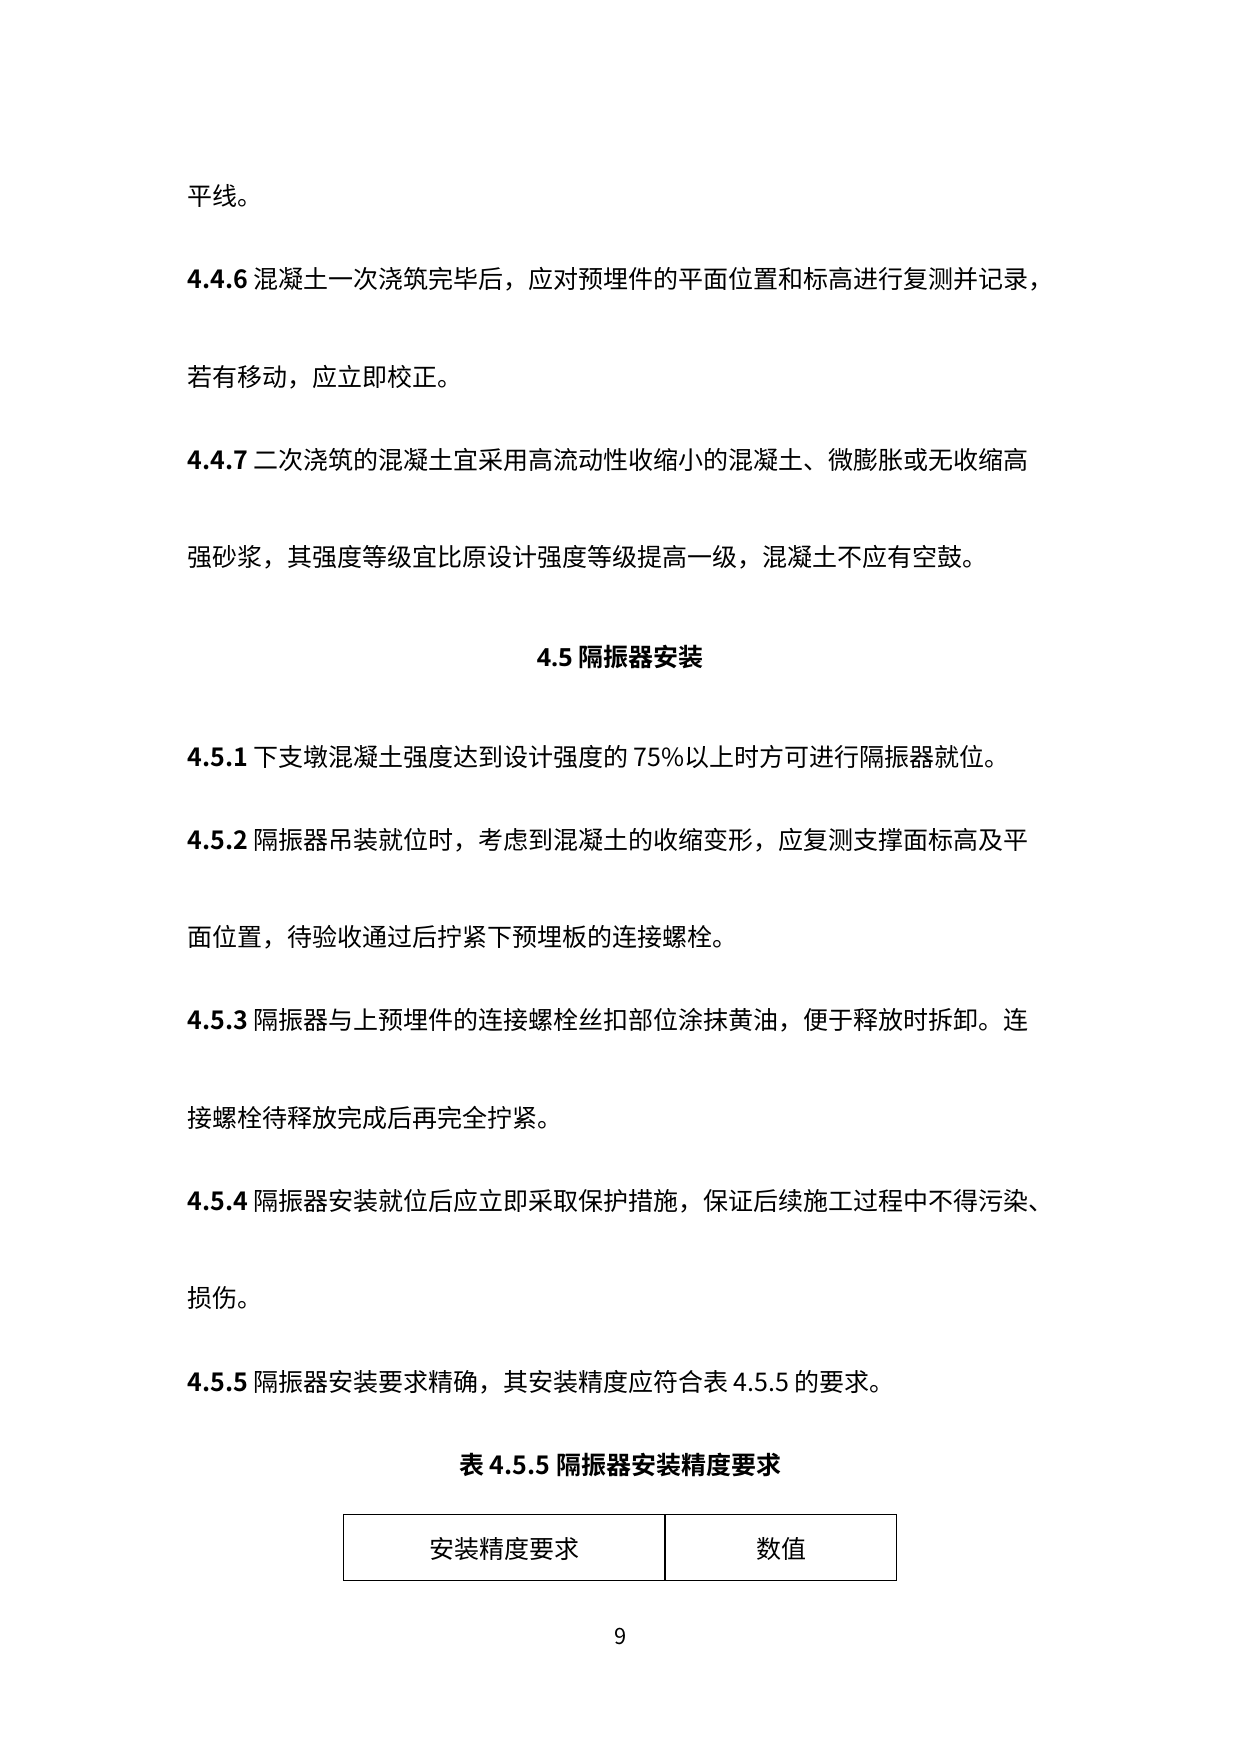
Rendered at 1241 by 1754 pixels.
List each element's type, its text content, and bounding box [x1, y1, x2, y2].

text 4.4.6 混凝土一次浇筑完毕后，应对预埋件的平面位置和标高进行复测并记录，若有移动，应立即校正。 [187, 245, 1053, 408]
text 4.5.5 隔振器安装要求精确，其安装精度应符合表4.5.5的要求。 [187, 1348, 1053, 1413]
text 表4.5.5 隔振器安装精度要求 [187, 1431, 1053, 1496]
text 4.5.2 隔振器吊装就位时，考虑到混凝土的收缩变形，应复测支撑面标高及平面位置，待验收通过后拧紧下预埋板的连接螺栓。 [187, 806, 1053, 968]
text 4.5 隔振器安装 [211, 623, 1030, 688]
text 4.5.4隔振器安装就位后应立即采取保护措施，保证后续施工过程中不得污染、损伤。 [187, 1167, 1053, 1329]
table_header 数值 [666, 1515, 896, 1580]
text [187, 162, 1053, 227]
text 4.5.1 下支墩混凝土强度达到设计强度的75%以上时方可进行隔振器就位。 [187, 723, 1053, 788]
table_header 安装精度要求 [344, 1515, 664, 1580]
text 4.5.3 隔振器与上预埋件的连接螺栓丝扣部位涂抹黄油，便于释放时拆卸。连接螺栓待释放完成后再完全拧紧。 [187, 986, 1053, 1149]
text 4.4.7 二次浇筑的混凝土宜采用高流动性收缩小的混凝土、微膨胀或无收缩高强砂浆，其强度等级宜比原设计强度等级提高一级，混凝土不应有空鼓。 [187, 426, 1053, 588]
